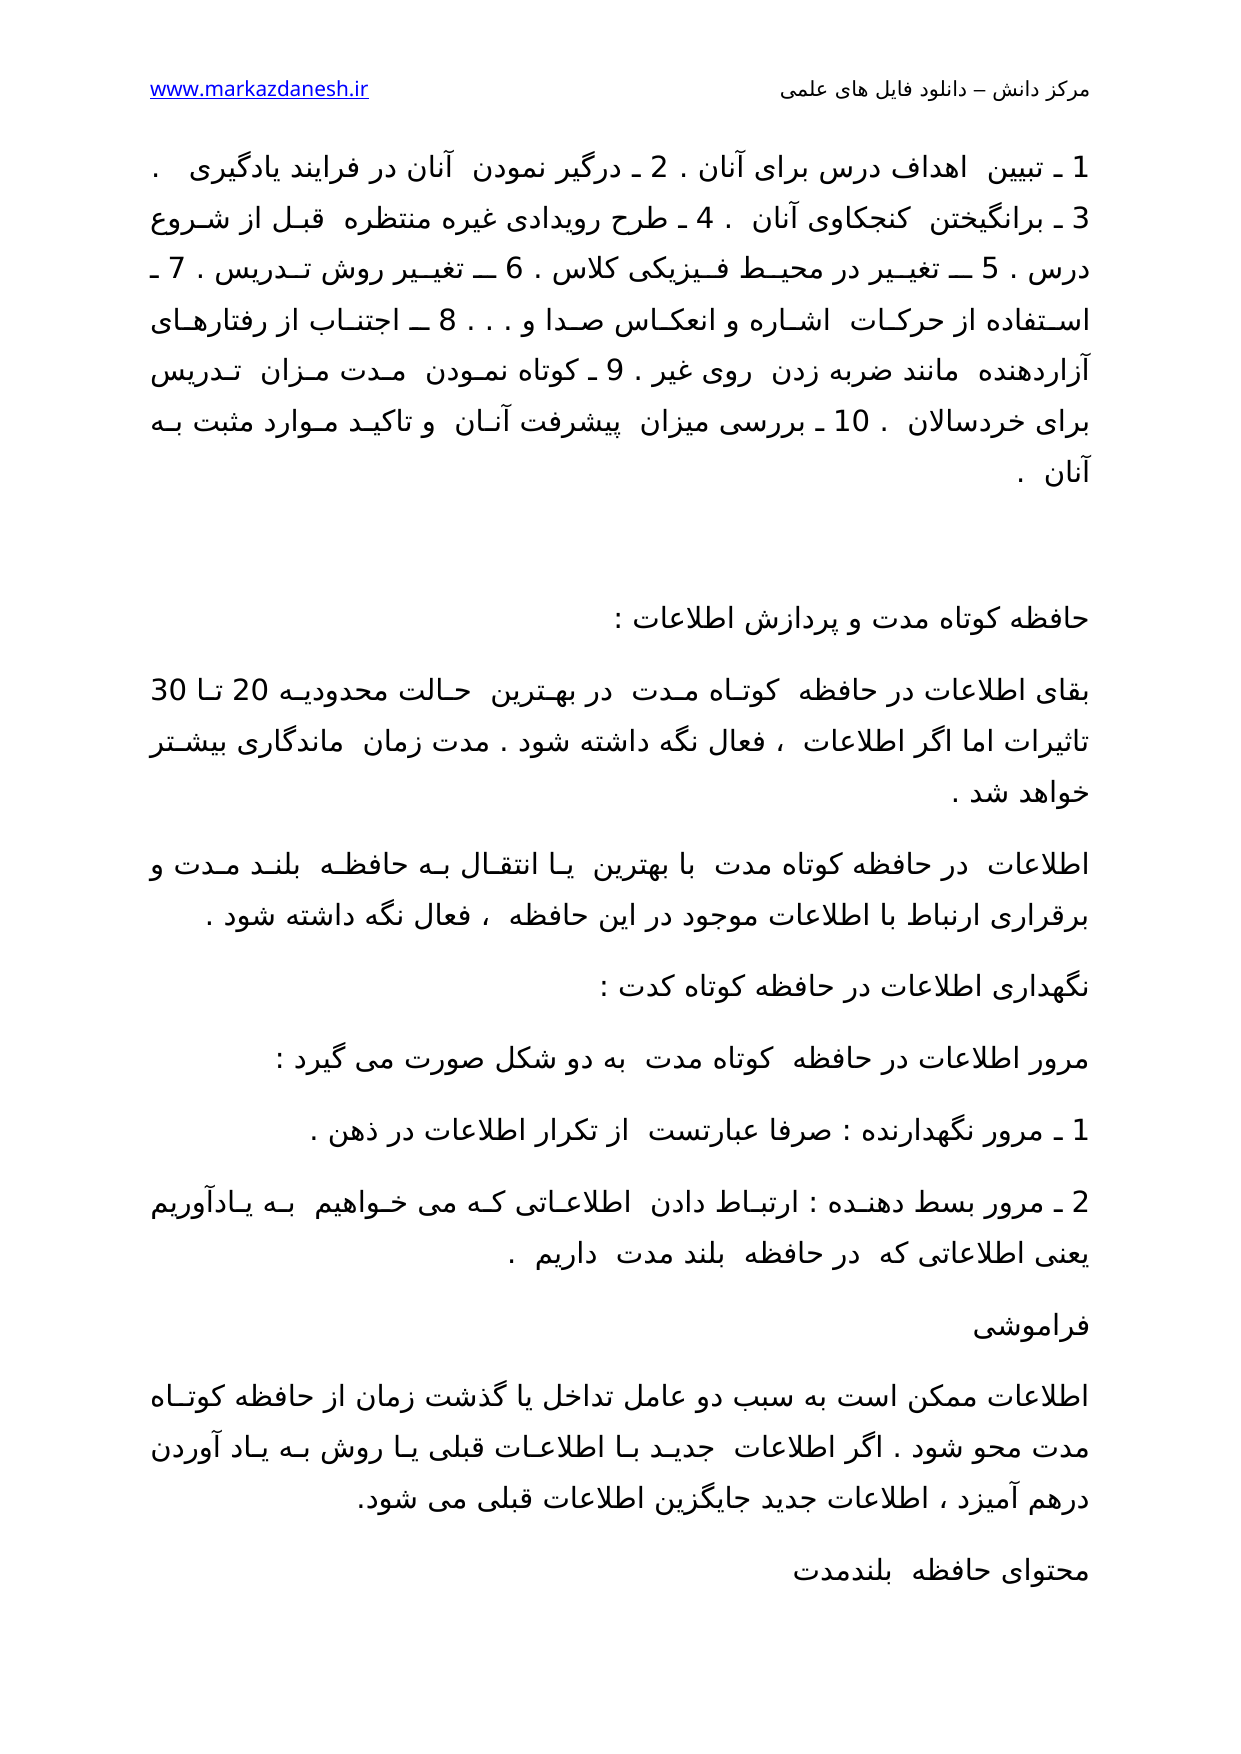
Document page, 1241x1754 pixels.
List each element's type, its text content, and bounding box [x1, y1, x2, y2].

text اطلاعات ممکن است به سبب دو عامل تداخل یا گذشت زمان از حافظه کوتاه مدت محو شود . اگر اطلاعات جدید با اطلاعات قبلی یا روش به یاد آوردن درهم آمیزد ، اطلاعات جدید جایگزین اطلاعات قبلی می شود. [150, 1379, 1090, 1515]
text اطلاعات در حافظه کوتاه مدت با بهترین یا انتقال به حافظه بلند مدت و برقراری ارنباط با اطلاعات موجود در این حافظه ، فعال نگه داشته شود . [150, 847, 1090, 932]
text مرور اطلاعات در حافظه کوتاه مدت به دو شکل صورت می گیرد : [150, 1042, 1090, 1076]
text 1 ـ مرور نگهدارنده : صرفا عبارتست از تکرار اطلاعات در ذهن . [150, 1113, 1090, 1147]
text حافظه کوتاه مدت و پردازش اطلاعات : [150, 602, 1090, 636]
text 2 ـ مرور بسط دهنده : ارتباط دادن اطلاعاتی که می خواهیم به یادآوریم یعنی اطلاعاتی که در حافظه بلند مدت داریم . [150, 1185, 1090, 1270]
text محتوای حافظه بلندمدت [150, 1553, 1090, 1587]
text 1 ـ تبیین اهداف درس برای آنان . 2 ـ درگیر نمودن آنان در فرایند یادگیری . 3 ـ برانگیختن کنجکاوی آنان . 4 ـ طرح رویدادی غیره منتظره قبل از شروع درس . 5 ـ تغییر در محیط فیزیکی کلاس . 6 ـ تغییر روش تدریس . 7 ـ استفاده از حرکات اشاره و انعکاس صدا و . . . 8 ـ اجتناب از رفتارهای آزاردهنده مانند ضربه زدن روی غیر . 9 ـ کوتاه نمودن مدت مزان تدریس برای خردسالان . 10 ـ بررسی میزان پیشرفت آنان و تاکید موارد مثبت به آنان . [150, 150, 1090, 489]
text بقای اطلاعات در حافظه کوتاه مدت در بهترین حالت محدودیه 20 تا 30 تاثیرات اما اگر اطلاعات ، فعال نگه داشته شود . مدت زمان ماندگاری بیشتر خواهد شد . [150, 673, 1090, 809]
text فراموشی [150, 1308, 1090, 1342]
text نگهداری اطلاعات در حافظه کوتاه کدت : [150, 970, 1090, 1004]
